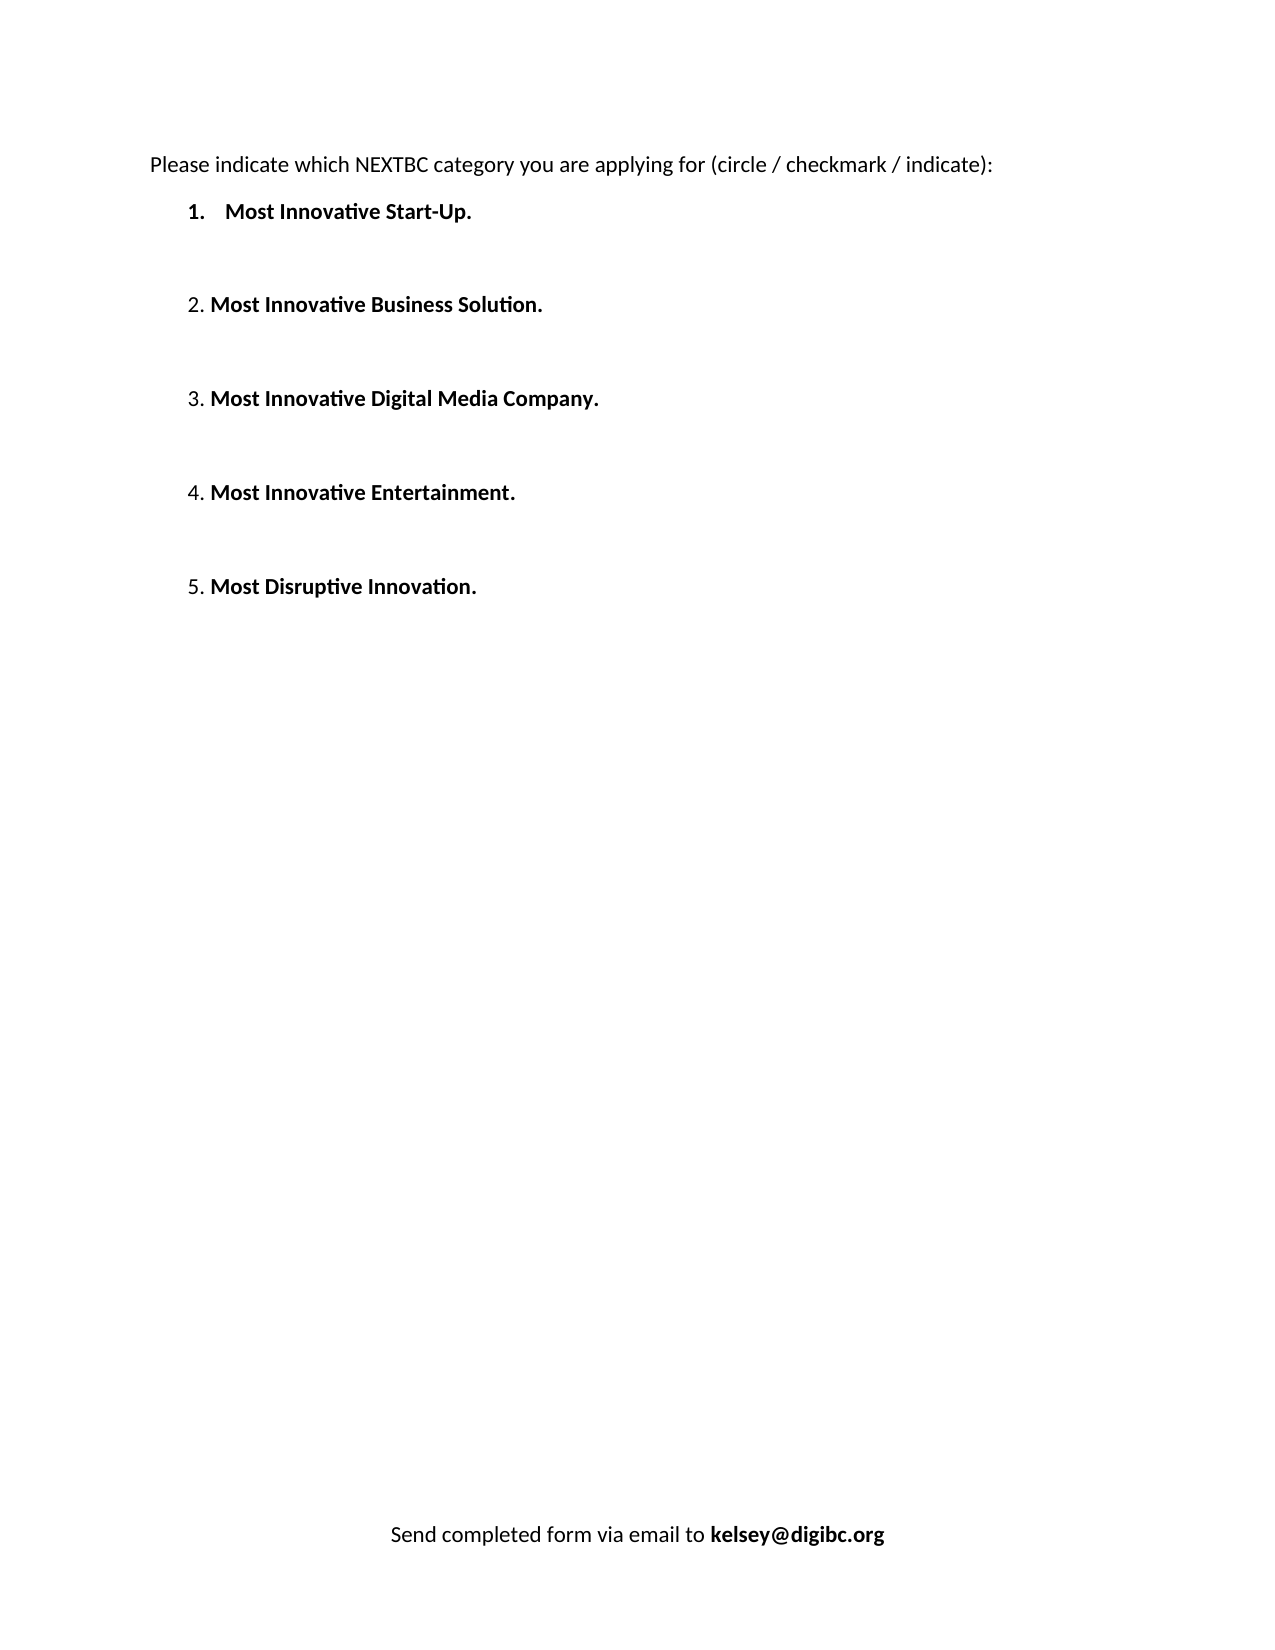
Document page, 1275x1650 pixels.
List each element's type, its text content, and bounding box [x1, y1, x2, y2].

text 4. Most Innovative Entertainment. [150, 478, 1125, 506]
text 3. Most Innovative Digital Media Company. [150, 384, 1125, 412]
list Most Innovative Start-Up. [187, 197, 1125, 225]
text 5. Most Disruptive Innovation. [150, 572, 1125, 600]
text Please indicate which NEXTBC category you are applying for (circle / checkmark / indicate): [150, 150, 1125, 178]
text 2. Most Innovative Business Solution. [150, 291, 1125, 319]
